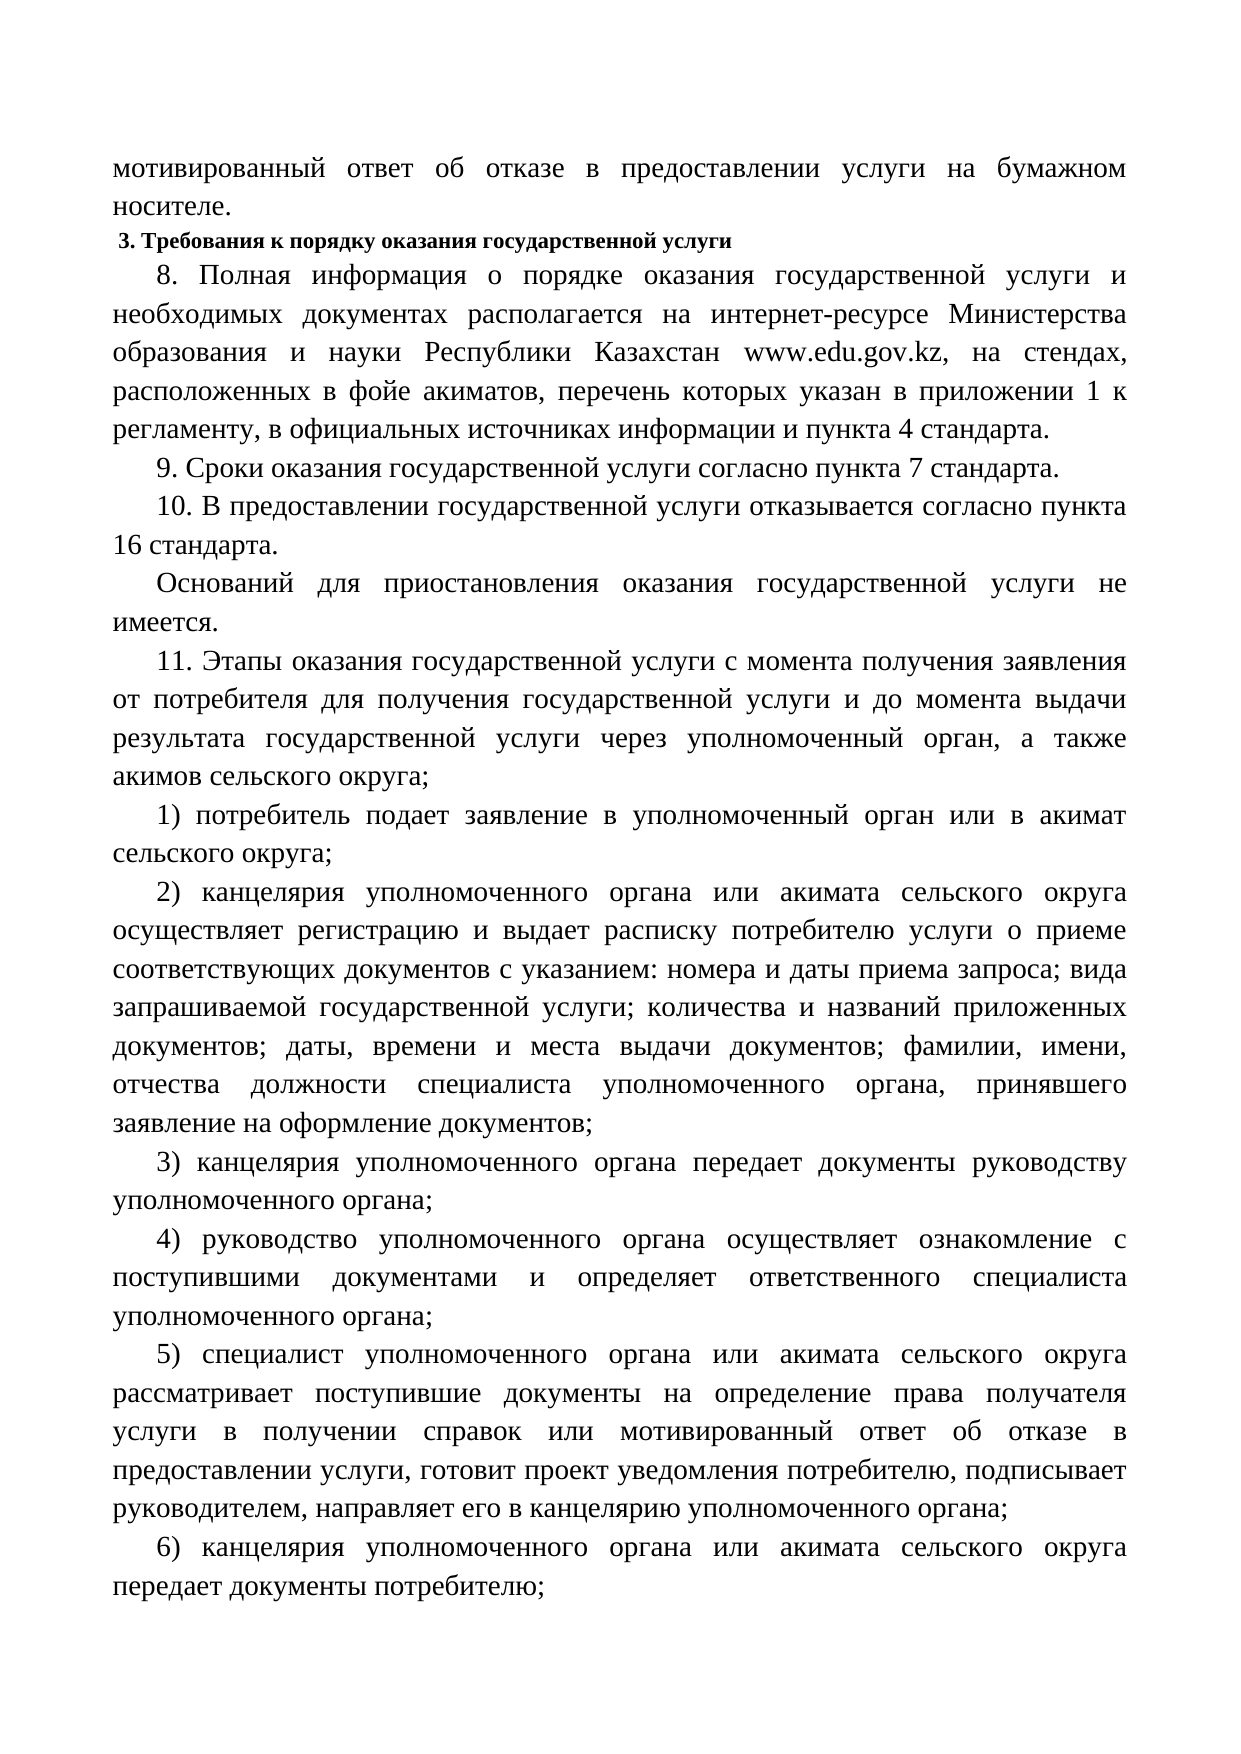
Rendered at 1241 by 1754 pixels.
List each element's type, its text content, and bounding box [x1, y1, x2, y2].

text 2) канцелярия уполномоченного органа или акимата сельского округа осуществляет регистрацию и выдает расписку потребителю услуги о приеме соответствующих документов с указанием: номера и даты приема запроса; вида запрашиваемой государственной услуги; количества и названий приложенных документов; даты, времени и места выдачи документов; фамилии, имени, отчества должности специалиста уполномоченного органа, принявшего заявление на оформление документов; [112, 874, 1128, 1139]
text 3) канцелярия уполномоченного органа передает документы руководству уполномоченного органа; [112, 1144, 1128, 1216]
text 8. Полная информация о порядке оказания государственной услуги и необходимых документах располагается на интернет-ресурсе Министерства образования и науки Республики Казахстан www.edu.gov.kz, на стендах, расположенных в фойе акиматов, перечень которых указан в приложении 1 к регламенту, в официальных источниках информации и пункта 4 стандарта. [112, 257, 1128, 445]
text 11. Этапы оказания государственной услуги с момента получения заявления от потребителя для получения государственной услуги и до момента выдачи результата государственной услуги через уполномоченный орган, а также акимов сельского округа; [112, 643, 1128, 792]
text 10. В предоставлении государственной услуги отказывается согласно пункта 16 стандарта. [112, 488, 1128, 561]
text 4) руководство уполномоченного органа осуществляет ознакомление с поступившими документами и определяет ответственного специалиста уполномоченного органа; [112, 1221, 1128, 1331]
text 9. Сроки оказания государственной услуги согласно пункта 7 стандарта. [112, 450, 1128, 483]
text 3. Требования к порядку оказания государственной услуги [112, 227, 1128, 253]
text 6) канцелярия уполномоченного органа или акимата сельского округа передает документы потребителю; [112, 1529, 1128, 1601]
text 1) потребитель подает заявление в уполномоченный орган или в акимат сельского округа; [112, 797, 1128, 869]
text 5) специалист уполномоченного органа или акимата сельского округа рассматривает поступившие документы на определение права получателя услуги в получении справок или мотивированный ответ об отказе в предоставлении услуги, готовит проект уведомления потребителю, подписывает руководителем, направляет его в канцелярию уполномоченного органа; [112, 1336, 1128, 1524]
text Оснований для приостановления оказания государственной услуги не имеется. [112, 566, 1128, 638]
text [112, 150, 1128, 222]
